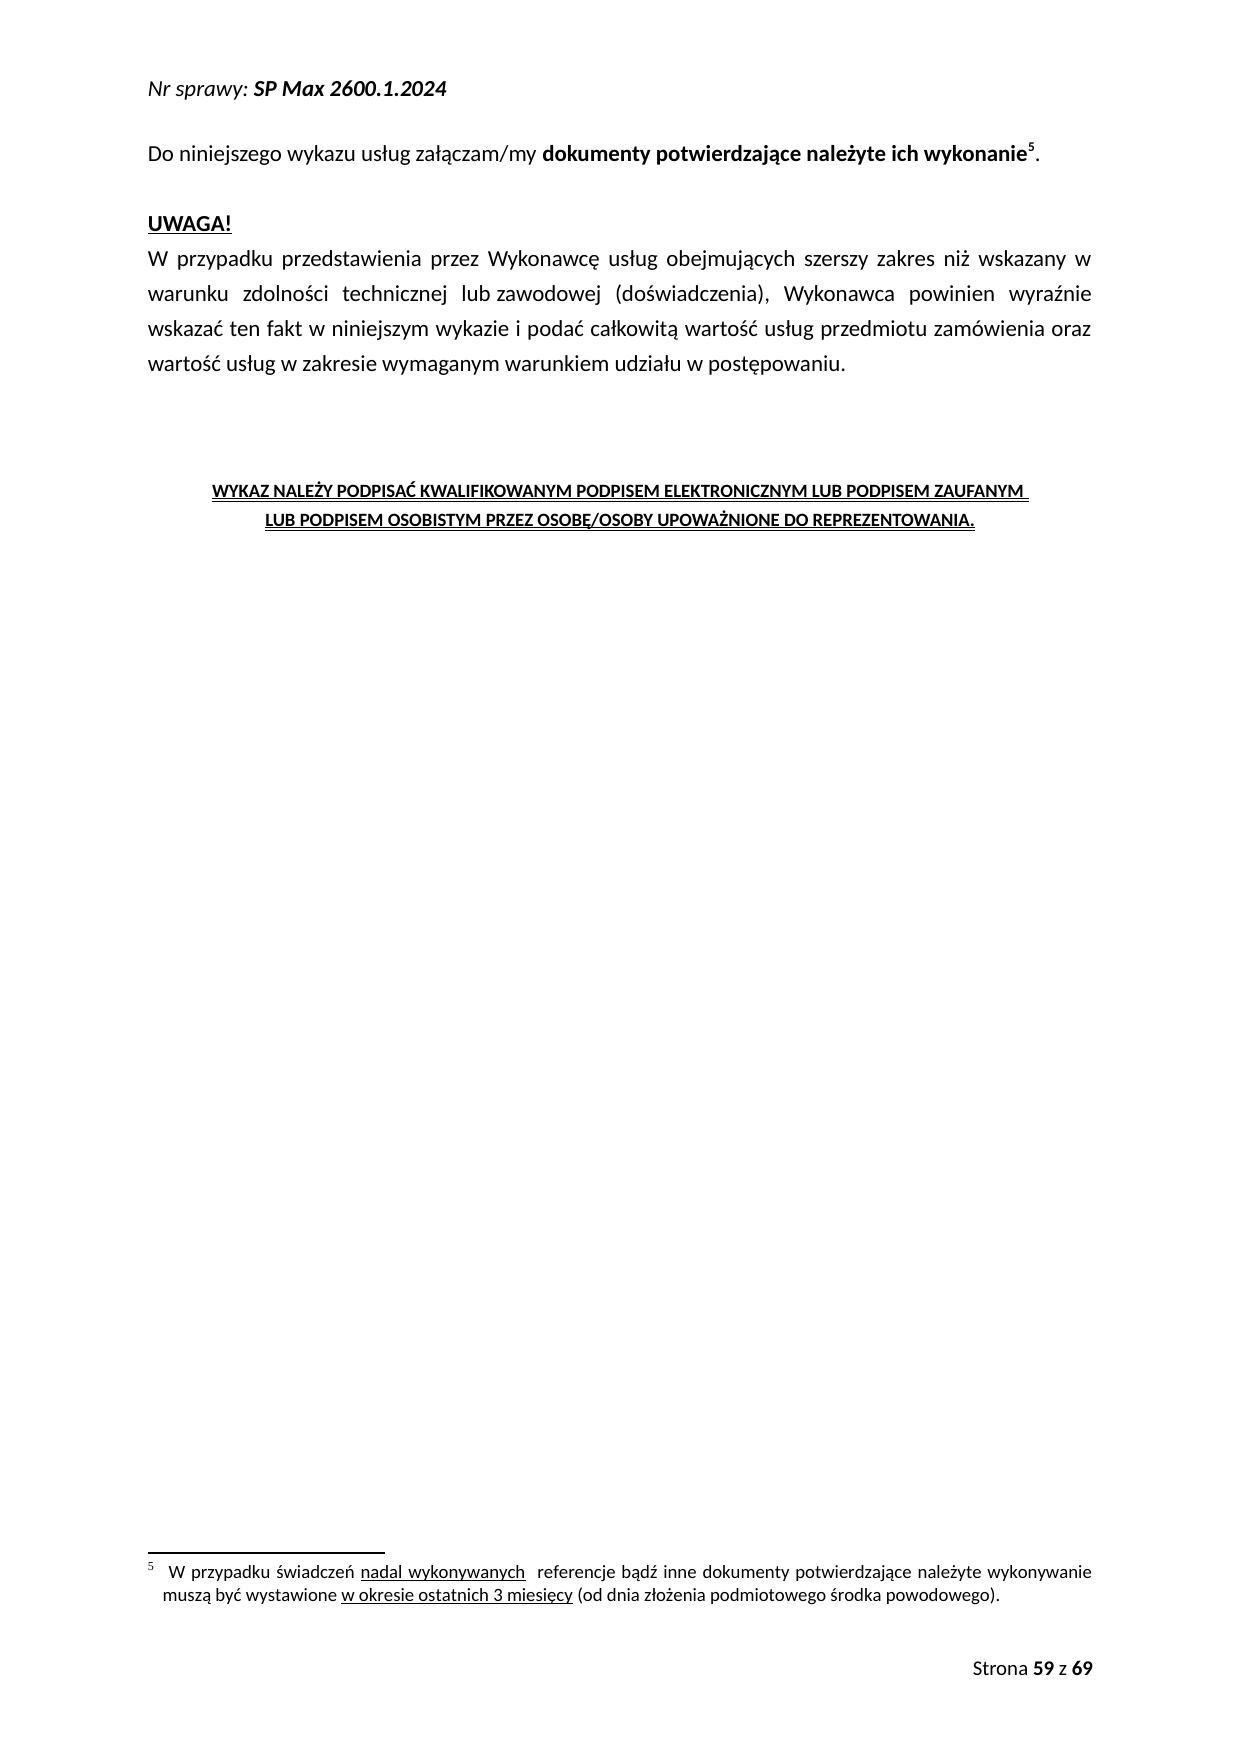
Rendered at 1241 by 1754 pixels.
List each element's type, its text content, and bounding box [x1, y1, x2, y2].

text Do niniejszego wykazu usług załączam/my dokumenty potwierdzające należyte ich wykonanie. [148, 139, 1093, 167]
text W przypadku przedstawienia przez Wykonawcę usług obejmujących szerszy zakres niż wskazany w warunku zdolności technicznej lub zawodowej (doświadczenia), Wykonawca powinien wyraźnie wskazać ten fakt w niniejszym wykazie i podać całkowitą wartość usług przedmiotu zamówienia oraz wartość usług w zakresie wymaganym warunkiem udziału w postępowaniu. [148, 244, 1093, 377]
text WYKAZ NALEŻY PODPISAĆ KWALIFIKOWANYM PODPISEM ELEKTRONICZNYM LUB PODPISEM ZAUFANYM LUB PODPISEM OSOBISTYM PRZEZ OSOBĘ/OSOBY UPOWAŻNIONE DO REPREZENTOWANIA. [148, 479, 1093, 531]
text UWAGA! [148, 209, 1093, 237]
